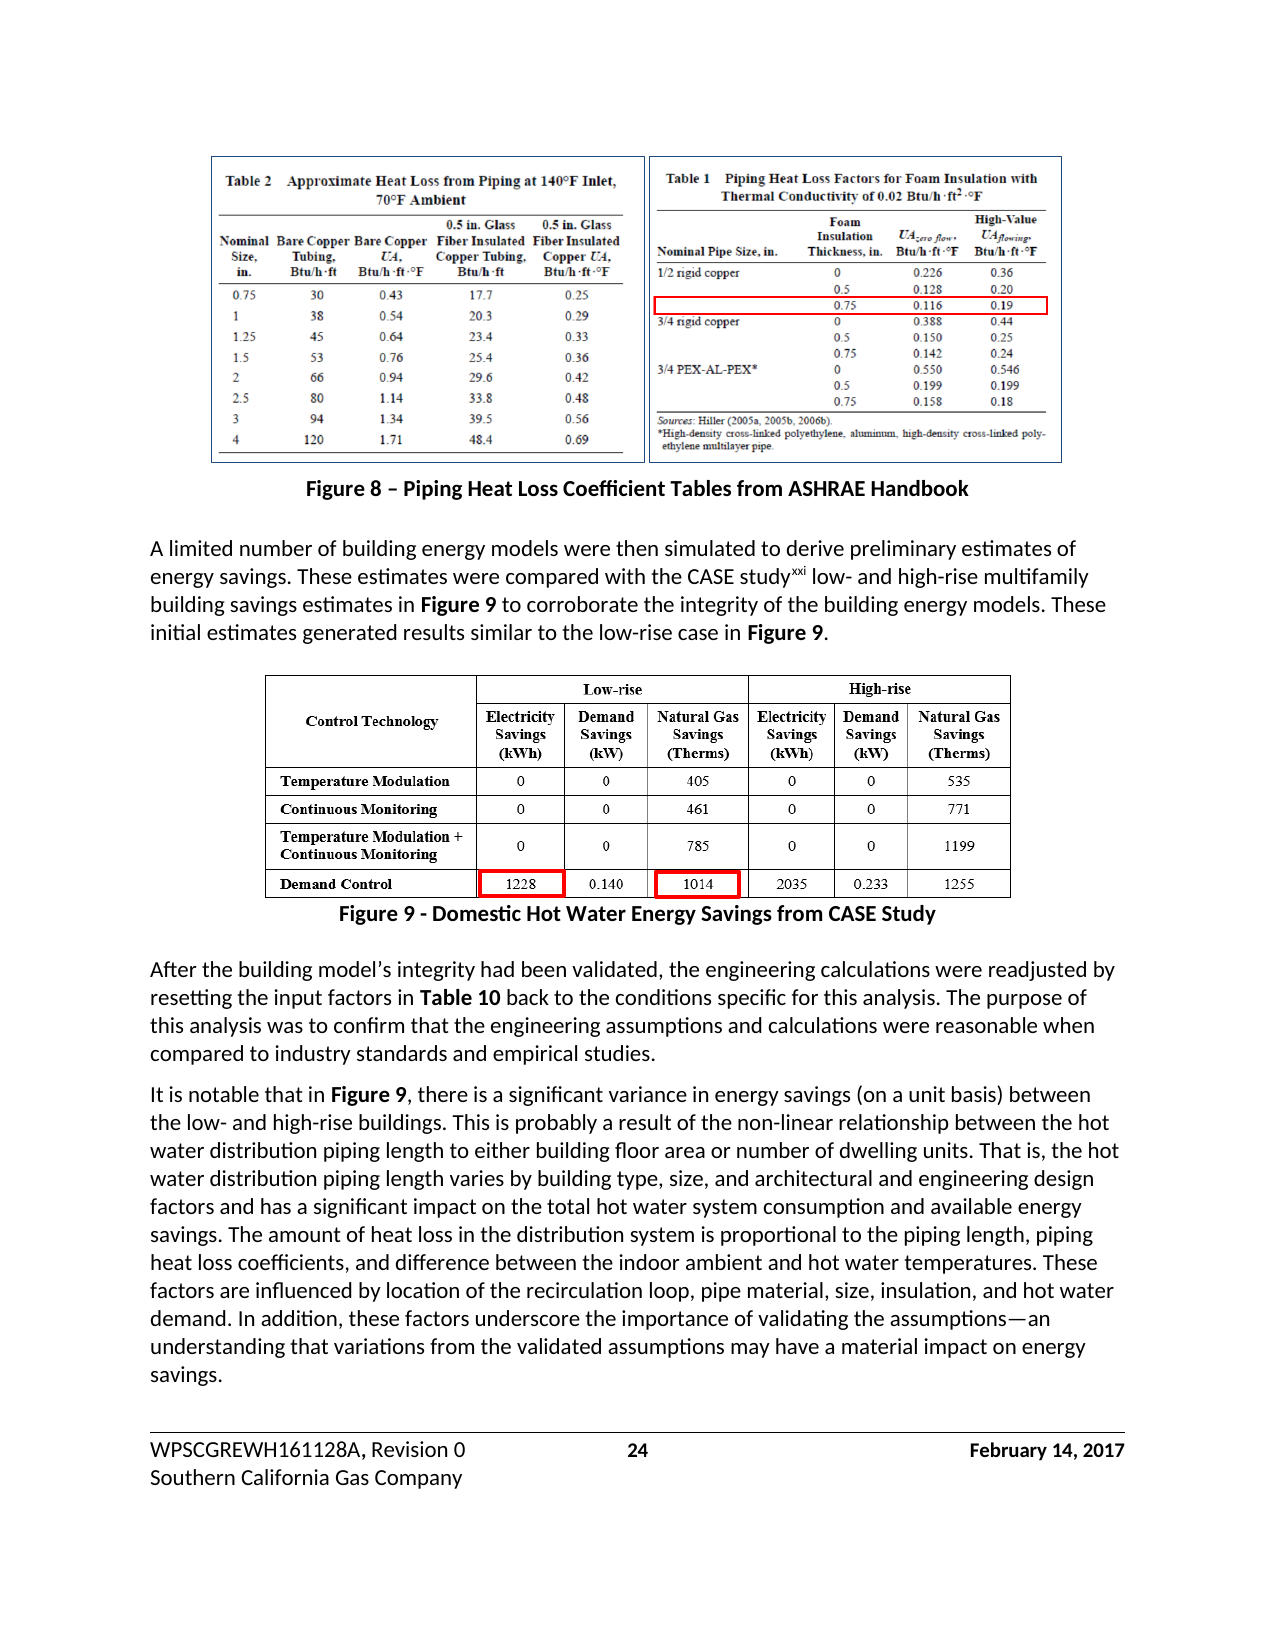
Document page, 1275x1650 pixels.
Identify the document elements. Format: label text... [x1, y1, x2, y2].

text Figure 8 – Piping Heat Loss Coefficient Tables from ASHRAE Handbook [150, 474, 1125, 502]
text A limited number of building energy models were then simulated to derive preliminary estimates of energy savings. These estimates were compared with the CASE study low- and high-rise multifamily building savings estimates in Figure 9 to corroborate the integrity of the building energy models. These initial estimates generated results similar to the low-rise case in Figure 9. [150, 534, 1125, 646]
text Figure 9 - Domestic Hot Water Energy Savings from CASE Study [150, 899, 1125, 927]
text After the building model’s integrity had been validated, the engineering calculations were readjusted by resetting the input factors in Table 10 back to the conditions specific for this analysis. The purpose of this analysis was to confirm that the engineering assumptions and calculations were reasonable when compared to industry standards and empirical studies. [150, 955, 1125, 1067]
text It is notable that in Figure 9, there is a significant variance in energy savings (on a unit basis) between the low- and high-rise buildings. This is probably a result of the non-linear relationship between the hot water distribution piping length to either building floor area or number of dwelling units. That is, the hot water distribution piping length varies by building type, size, and architectural and engineering design factors and has a significant impact on the total hot water system consumption and available energy savings. The amount of heat loss in the distribution system is proportional to the piping length, piping heat loss coefficients, and difference between the indoor ambient and hot water temperatures. These factors are influenced by location of the recirculation loop, pipe material, size, insulation, and hot water demand. In addition, these factors underscore the importance of validating the assumptions—an understanding that variations from the validated assumptions may have a material impact on energy savings. [150, 1080, 1125, 1388]
